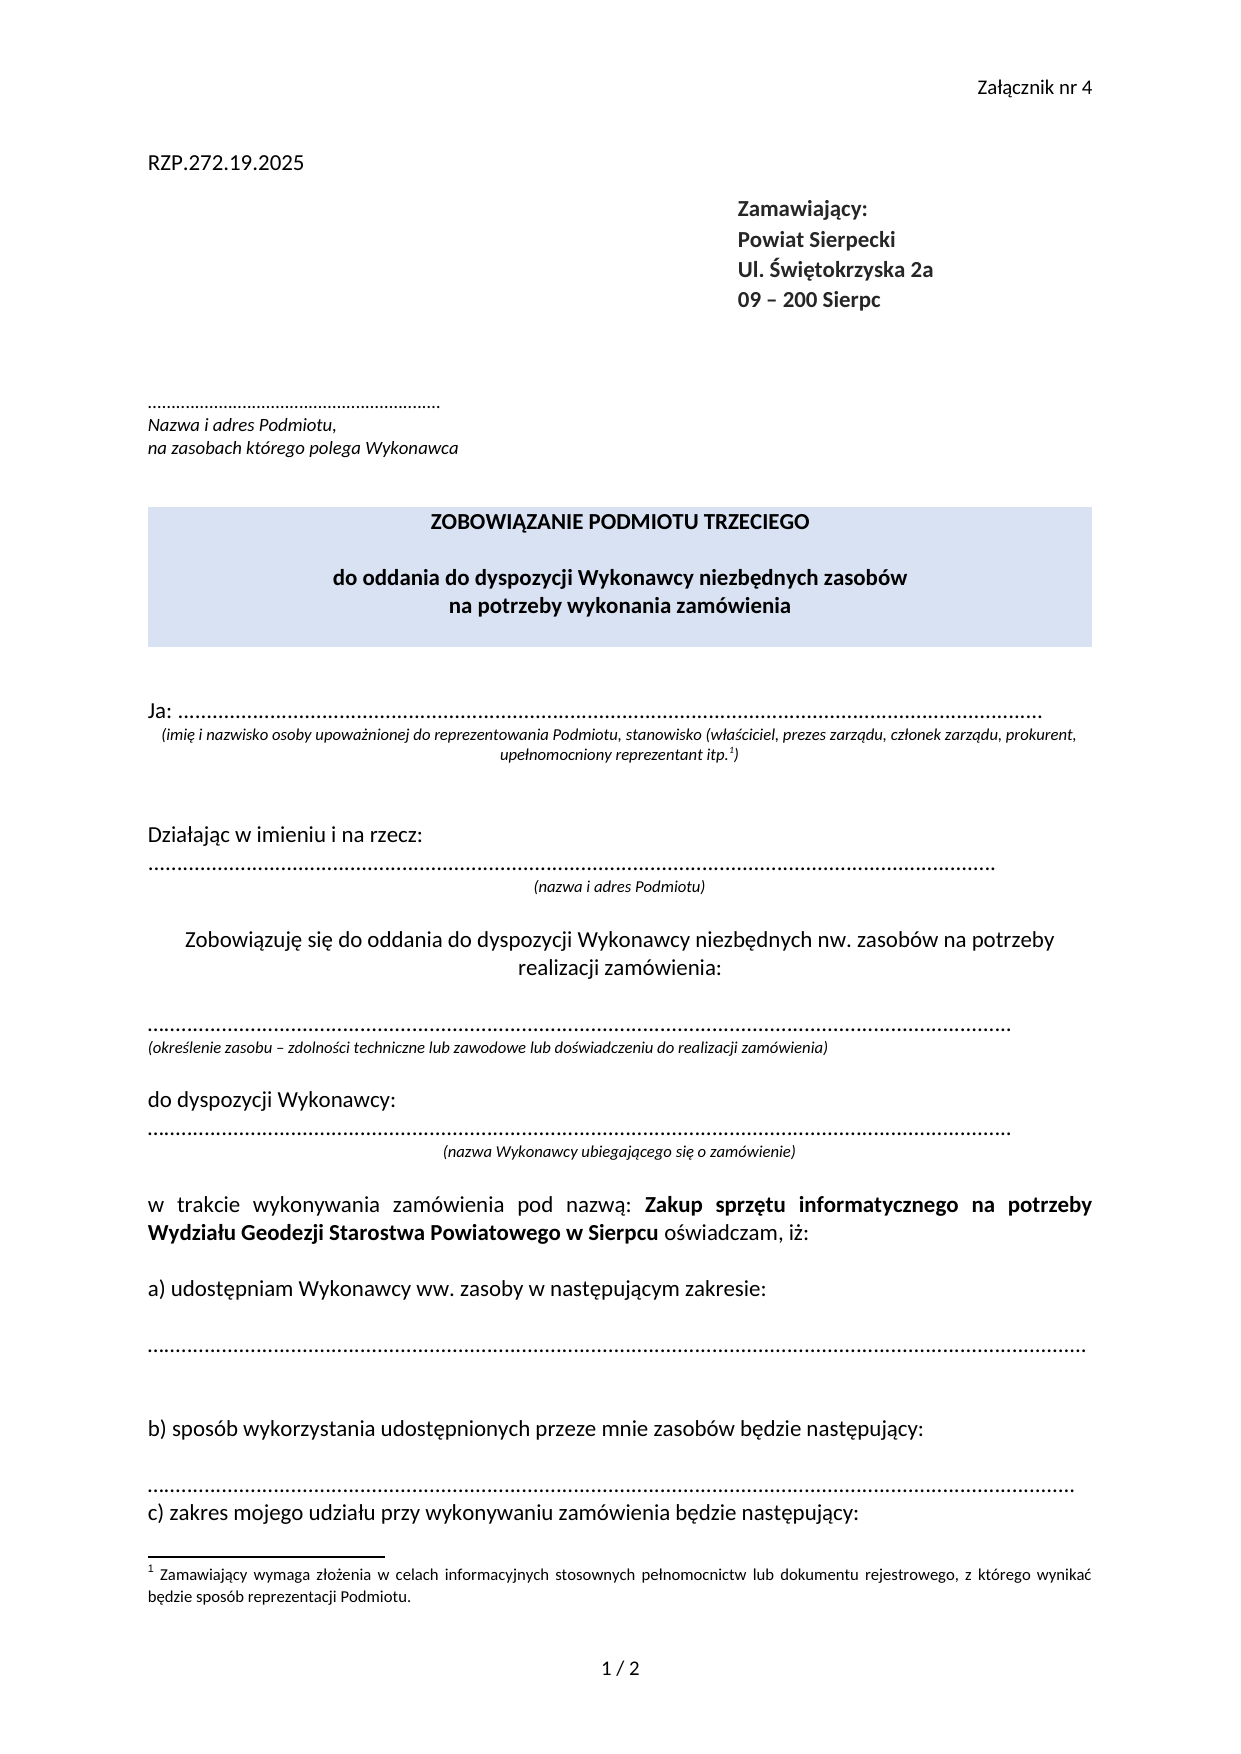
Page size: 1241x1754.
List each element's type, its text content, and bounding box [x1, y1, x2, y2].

text do oddania do dyspozycji Wykonawcy niezbędnych zasobów [148, 563, 1092, 591]
text Powiat Sierpecki [664, 225, 1092, 253]
text ….............................................................................................................................................................. [148, 1470, 1092, 1498]
text ZOBOWIĄZANIE PODMIOTU TRZECIEGO [148, 507, 1092, 535]
text (imię i nazwisko osoby upoważnionej do reprezentowania Podmiotu, stanowisko (właściciel, prezes zarządu, członek zarządu, prokurent, upełnomocniony reprezentant itp.) [148, 724, 1092, 764]
text c) zakres mojego udziału przy wykonywaniu zamówienia będzie następujący: [148, 1498, 1092, 1526]
text na potrzeby wykonania zamówienia [148, 591, 1092, 619]
text Ul. Świętokrzyska 2a [664, 255, 1092, 283]
text .............................................................. [148, 390, 1092, 413]
text b) sposób wykorzystania udostępnionych przeze mnie zasobów będzie następujący: [148, 1414, 1092, 1442]
text Zamawiający: [664, 194, 1092, 223]
text (określenie zasobu – zdolności techniczne lub zawodowe lub doświadczeniu do realizacji zamówienia) [148, 1037, 1092, 1057]
text do dyspozycji Wykonawcy: …................................................................................................................................................... [148, 1085, 1092, 1141]
text Ja: ...................................................................................................................................................... [148, 696, 1092, 724]
text Nazwa i adres Podmiotu, [148, 413, 1092, 436]
text (nazwa Wykonawcy ubiegającego się o zamówienie) [148, 1141, 1092, 1162]
text (nazwa i adres Podmiotu) [148, 877, 1092, 897]
text Zobowiązuję się do oddania do dyspozycji Wykonawcy niezbędnych nw. zasobów na potrzeby realizacji zamówienia: [148, 925, 1092, 981]
text RZP.272.19.2025 [148, 148, 1092, 176]
text 09 – 200 Sierpc [664, 285, 1092, 313]
text Działając w imieniu i na rzecz: ................................................................................................................................................... [148, 821, 1092, 877]
text a) udostępniam Wykonawcy ww. zasoby w następującym zakresie: [148, 1274, 1092, 1302]
text w trakcie wykonywania zamówienia pod nazwą: Zakup sprzętu informatycznego na potrzeby Wydziału Geodezji Starostwa Powiatowego w Sierpcu oświadczam, iż: [148, 1190, 1092, 1246]
text …................................................................................................................................................... [148, 1009, 1092, 1037]
text na zasobach którego polega Wykonawca [148, 436, 1092, 459]
